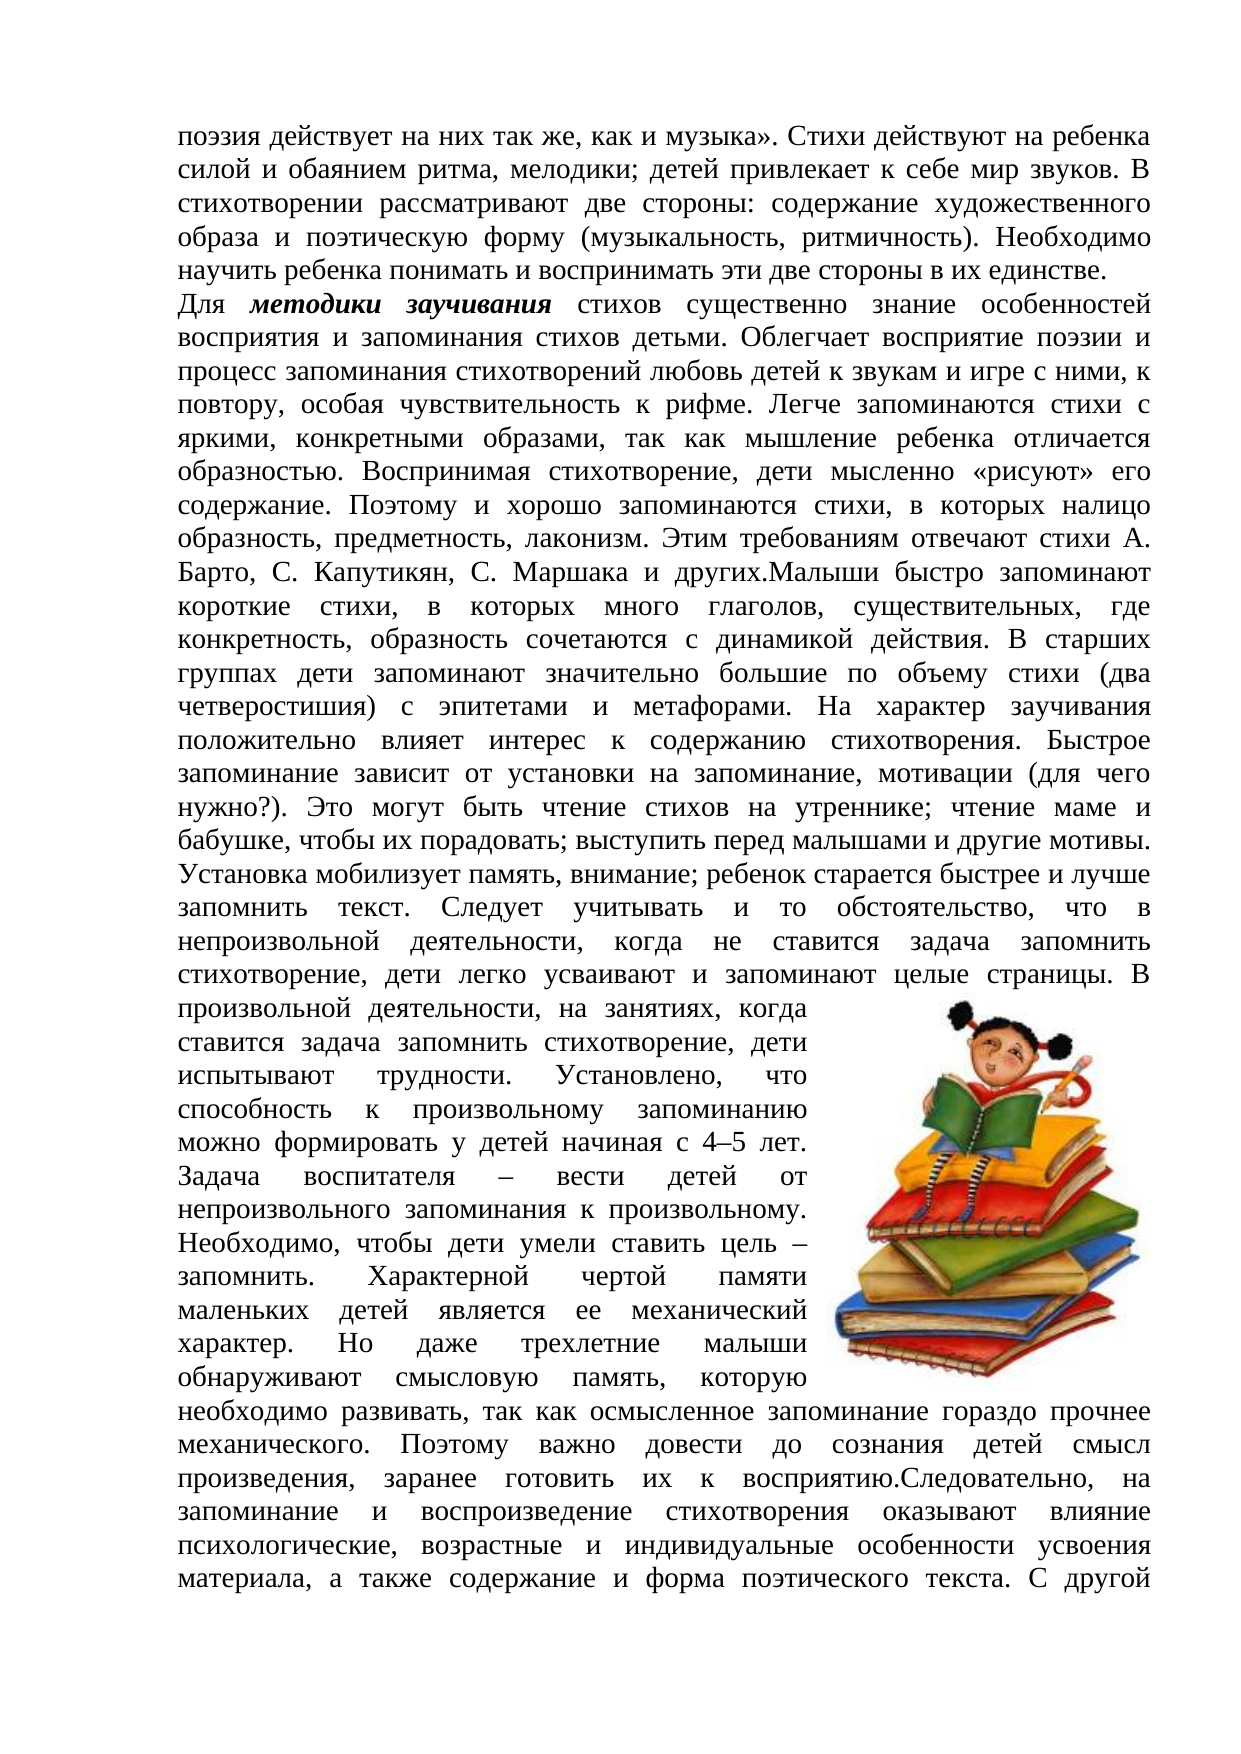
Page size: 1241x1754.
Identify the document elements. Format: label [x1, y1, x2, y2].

text [177, 286, 1152, 1594]
picture [826, 990, 1151, 1392]
text [177, 118, 1152, 286]
